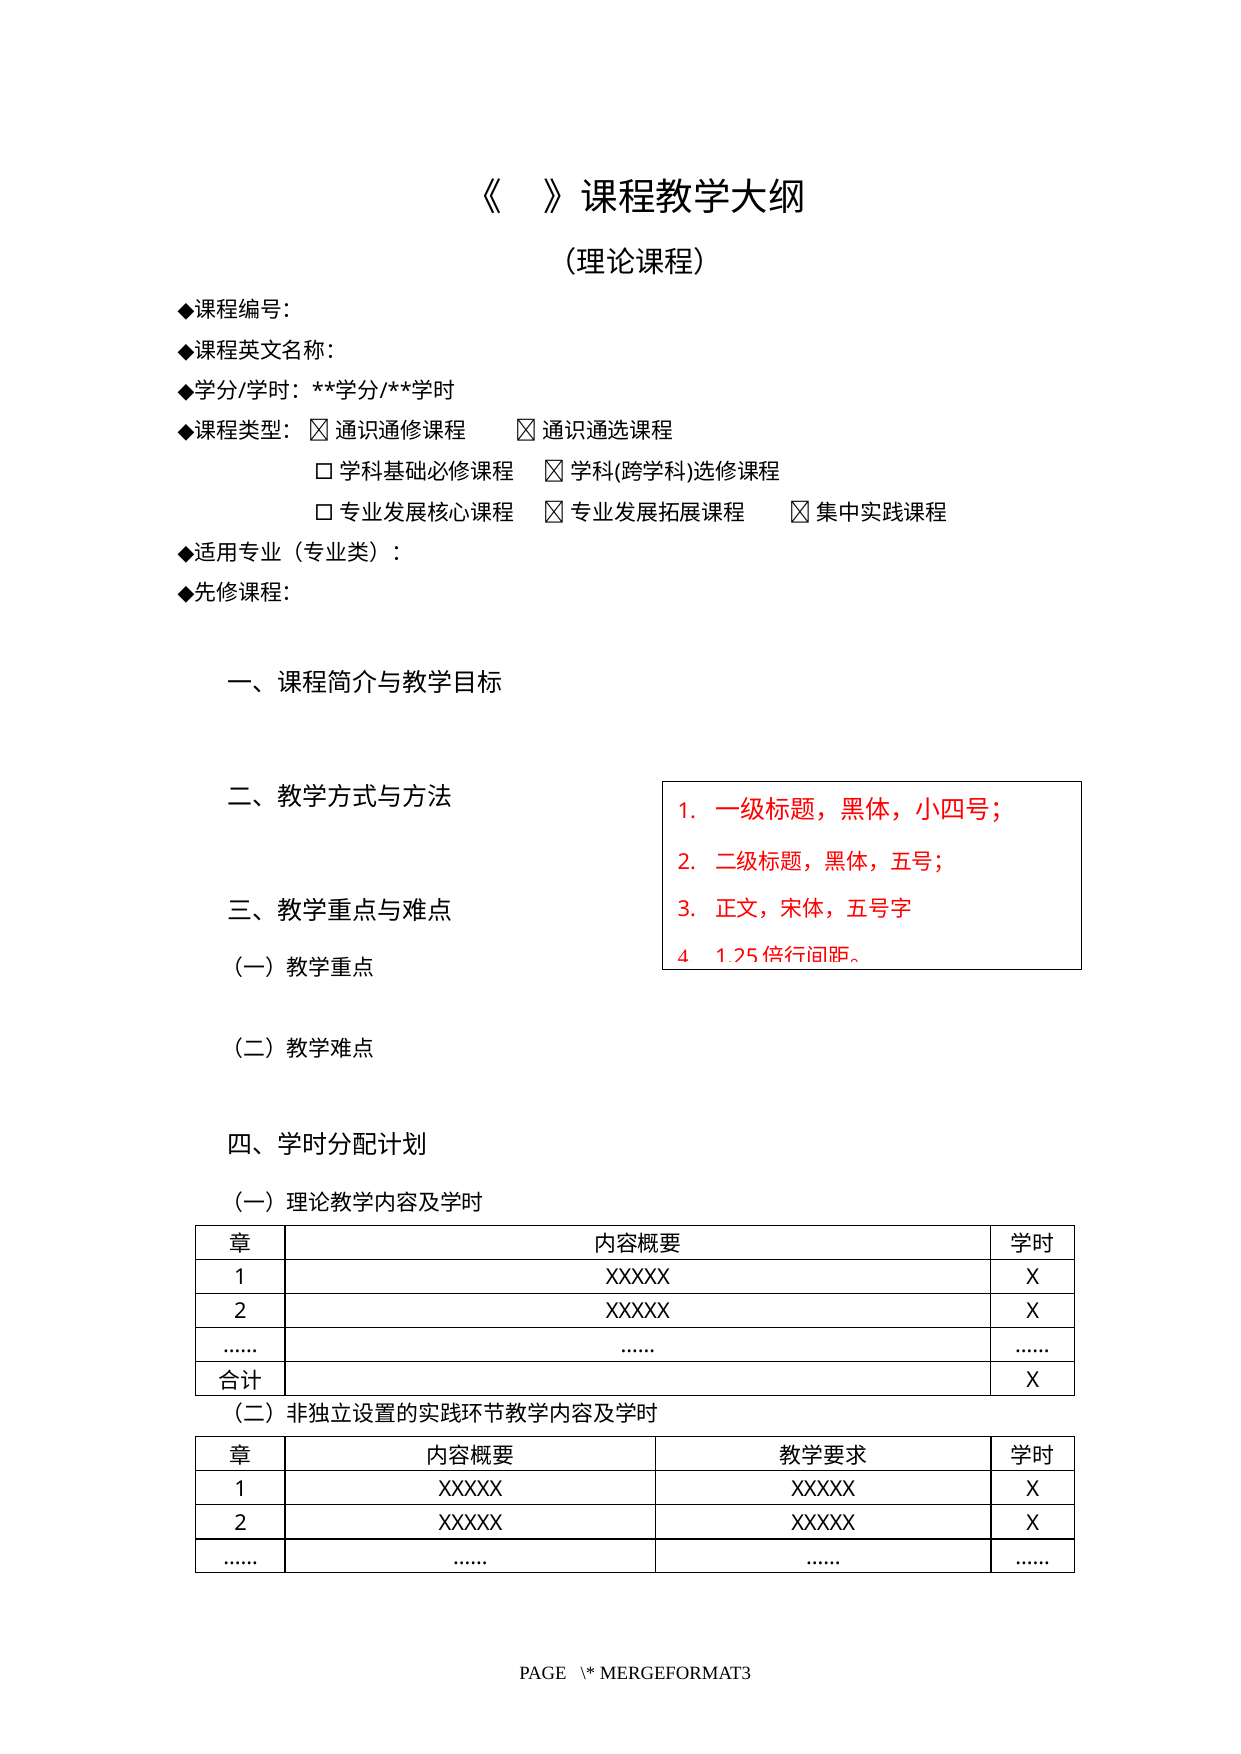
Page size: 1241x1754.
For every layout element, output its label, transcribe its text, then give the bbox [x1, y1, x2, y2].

text 学科基础必修课程 学科(跨学科)选修课程 [177, 454, 1092, 486]
table_cell [286, 1362, 990, 1395]
list 三、教学重点与难点 [177, 876, 662, 941]
table_cell X [992, 1471, 1074, 1504]
table_cell 2 [196, 1294, 284, 1327]
text ◆先修课程： [177, 575, 1092, 607]
text ◆课程编号： [177, 292, 1092, 324]
table_cell X [991, 1362, 1074, 1395]
text 二、教学方式与方法 [177, 762, 1092, 827]
text ◆适用专业（专业类）： [177, 534, 1092, 567]
text ◆课程类型： 通识通修课程 通识通选课程 [177, 413, 1092, 446]
table_cell X [992, 1505, 1074, 1538]
table_cell …… [991, 1328, 1074, 1361]
table_cell …… [286, 1540, 655, 1572]
table_cell X [991, 1260, 1074, 1292]
table_cell 2 [196, 1505, 284, 1538]
table_header 教学要求 [656, 1437, 990, 1470]
table_cell XXXXX [656, 1505, 990, 1538]
text （一）教学重点 [177, 950, 1092, 982]
table_header 内容概要 [286, 1437, 655, 1470]
table_cell …… [992, 1540, 1074, 1572]
text 一、课程简介与教学目标 [177, 648, 1092, 713]
table_cell XXXXX [286, 1294, 990, 1327]
text （一）理论教学内容及学时 [177, 1184, 1092, 1217]
text 《 》课程教学大纲 [177, 162, 1092, 227]
table_header 内容概要 [286, 1226, 990, 1258]
table_cell …… [286, 1328, 990, 1361]
table_cell XXXXX [656, 1471, 990, 1504]
text 专业发展核心课程 专业发展拓展课程 集中实践课程 [177, 494, 1092, 527]
table_cell 1 [196, 1260, 284, 1292]
table_cell XXXXX [286, 1505, 655, 1538]
text ◆课程英文名称： [177, 332, 1092, 365]
table_header 学时 [991, 1226, 1074, 1258]
table_cell XXXXX [286, 1260, 990, 1292]
table_cell X [991, 1294, 1074, 1327]
text （二）非独立设置的实践环节教学内容及学时 [177, 1396, 1092, 1428]
table_cell …… [196, 1328, 284, 1361]
table_cell 1 [196, 1471, 284, 1504]
table_header 学时 [992, 1437, 1074, 1470]
table_header 章 [196, 1226, 284, 1258]
table_cell …… [196, 1540, 284, 1572]
text （二）教学难点 [177, 1030, 1092, 1063]
text （理论课程） [177, 227, 1092, 292]
text ◆学分/学时：**学分/**学时 [177, 373, 1092, 405]
table_header 章 [196, 1437, 284, 1470]
table_cell 合计 [196, 1362, 284, 1395]
table_cell …… [656, 1540, 990, 1572]
table_cell XXXXX [286, 1471, 655, 1504]
text 四、学时分配计划 [177, 1110, 1092, 1175]
